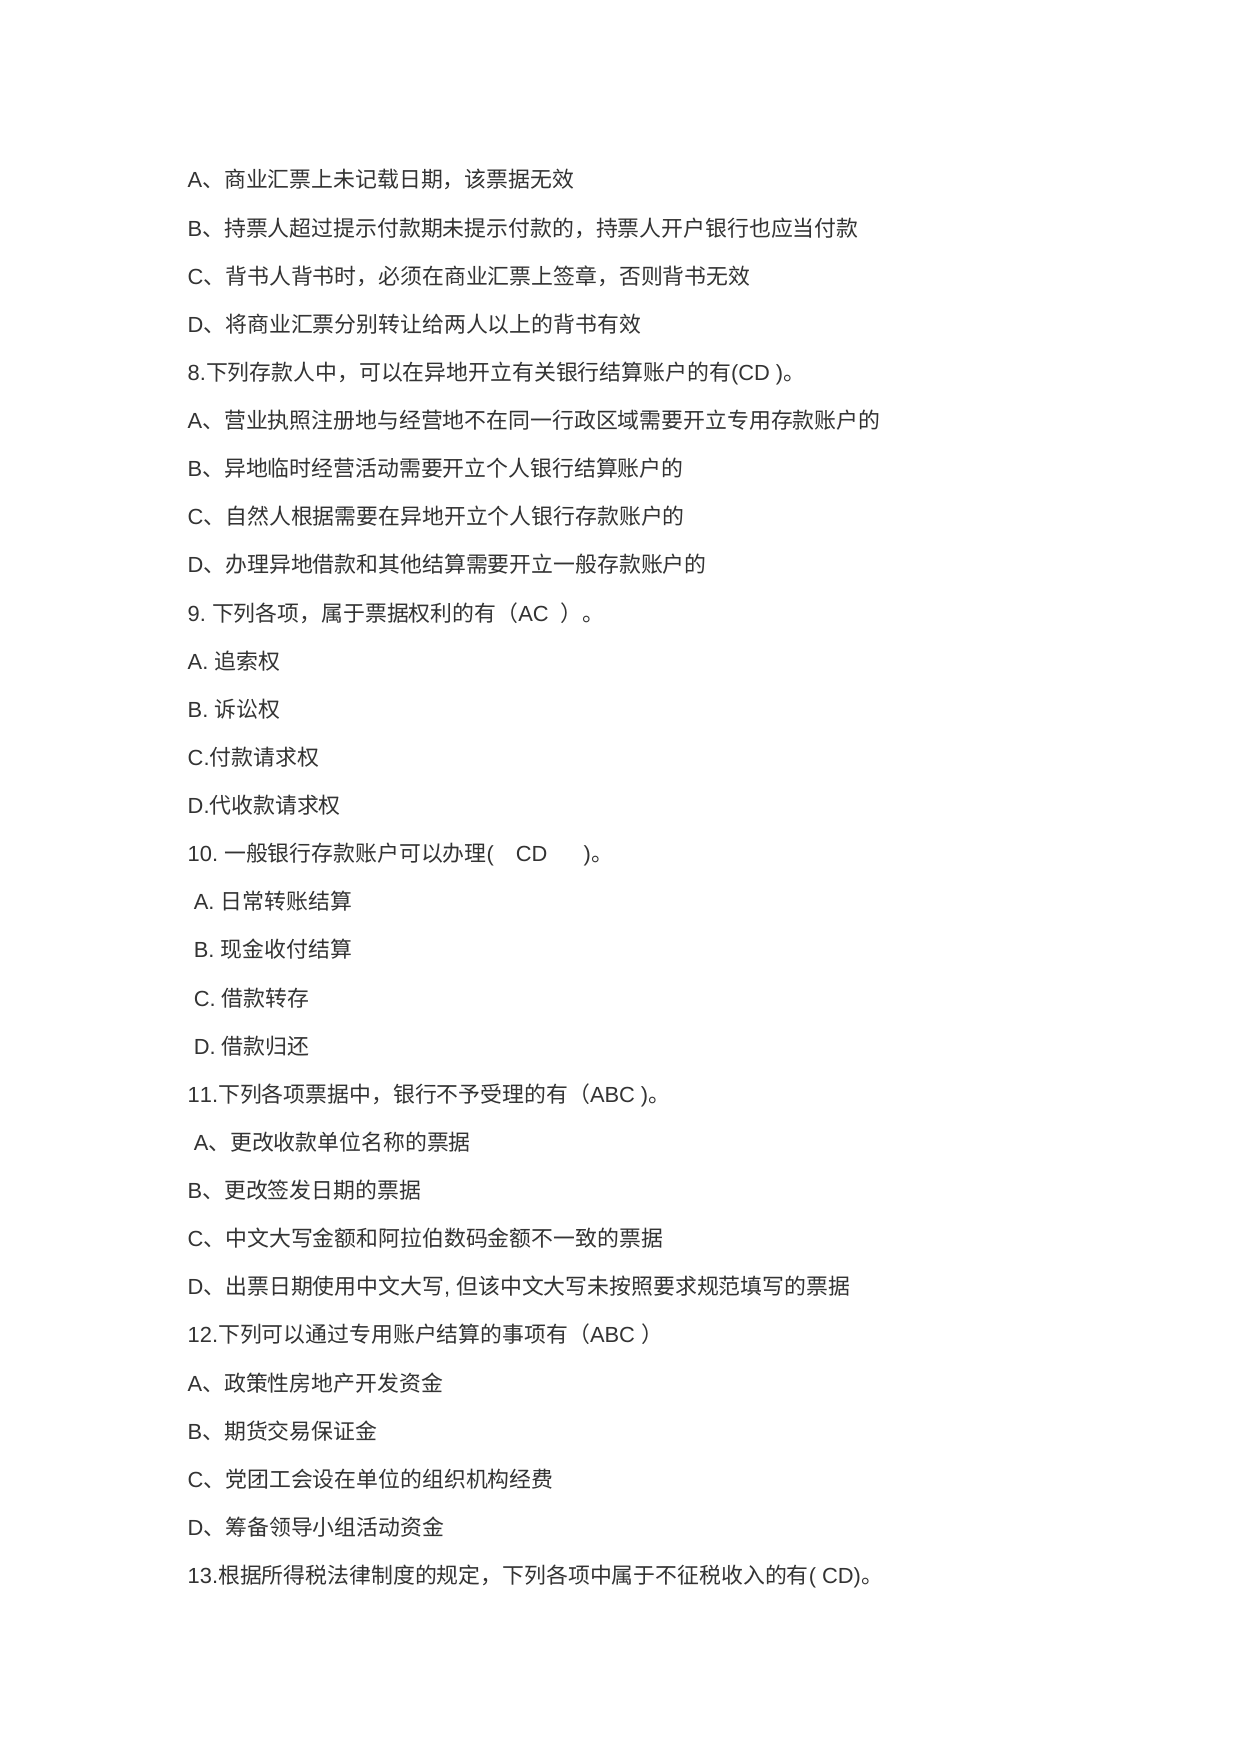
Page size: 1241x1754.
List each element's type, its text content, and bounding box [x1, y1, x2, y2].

text A、更改收款单位名称的票据 [187, 1124, 1053, 1157]
text 8.下列存款人中，可以在异地开立有关银行结算账户的有(CD )。 [187, 354, 1053, 387]
text C.付款请求权 [187, 739, 1053, 772]
text C、中文大写金额和阿拉伯数码金额不一致的票据 [187, 1221, 1053, 1253]
text C、背书人背书时，必须在商业汇票上签章，否则背书无效 [187, 258, 1053, 291]
text B、更改签发日期的票据 [187, 1173, 1053, 1205]
text 13.根据所得税法律制度的规定，下列各项中属于不征税收入的有( CD)。 [187, 1558, 1053, 1590]
text C、自然人根据需要在异地开立个人银行存款账户的 [187, 499, 1053, 531]
text 10. 一般银行存款账户可以办理( CD )。 [187, 836, 1053, 868]
text C、党团工会设在单位的组织机构经费 [187, 1461, 1053, 1494]
text A. 追索权 [187, 643, 1053, 676]
text D. 借款归还 [187, 1028, 1053, 1061]
text A、商业汇票上未记载日期，该票据无效 [187, 162, 1053, 194]
text A、政策性房地产开发资金 [187, 1365, 1053, 1398]
text B、持票人超过提示付款期未提示付款的，持票人开户银行也应当付款 [187, 210, 1053, 243]
text 9. 下列各项，属于票据权利的有（AC ）。 [187, 595, 1053, 628]
text D、筹备领导小组活动资金 [187, 1509, 1053, 1542]
text D.代收款请求权 [187, 788, 1053, 820]
text D、将商业汇票分别转让给两人以上的背书有效 [187, 306, 1053, 339]
text B、期货交易保证金 [187, 1413, 1053, 1446]
text B. 诉讼权 [187, 691, 1053, 724]
text C. 借款转存 [187, 980, 1053, 1013]
text A、营业执照注册地与经营地不在同一行政区域需要开立专用存款账户的 [187, 403, 1053, 435]
text 11.下列各项票据中，银行不予受理的有（ABC )。 [187, 1076, 1053, 1109]
text B. 现金收付结算 [187, 932, 1053, 964]
text D、办理异地借款和其他结算需要开立一般存款账户的 [187, 547, 1053, 579]
text 12.下列可以通过专用账户结算的事项有（ABC ） [187, 1317, 1053, 1349]
text D、出票日期使用中文大写, 但该中文大写未按照要求规范填写的票据 [187, 1269, 1053, 1301]
text A. 日常转账结算 [187, 884, 1053, 916]
text B、异地临时经营活动需要开立个人银行结算账户的 [187, 451, 1053, 483]
